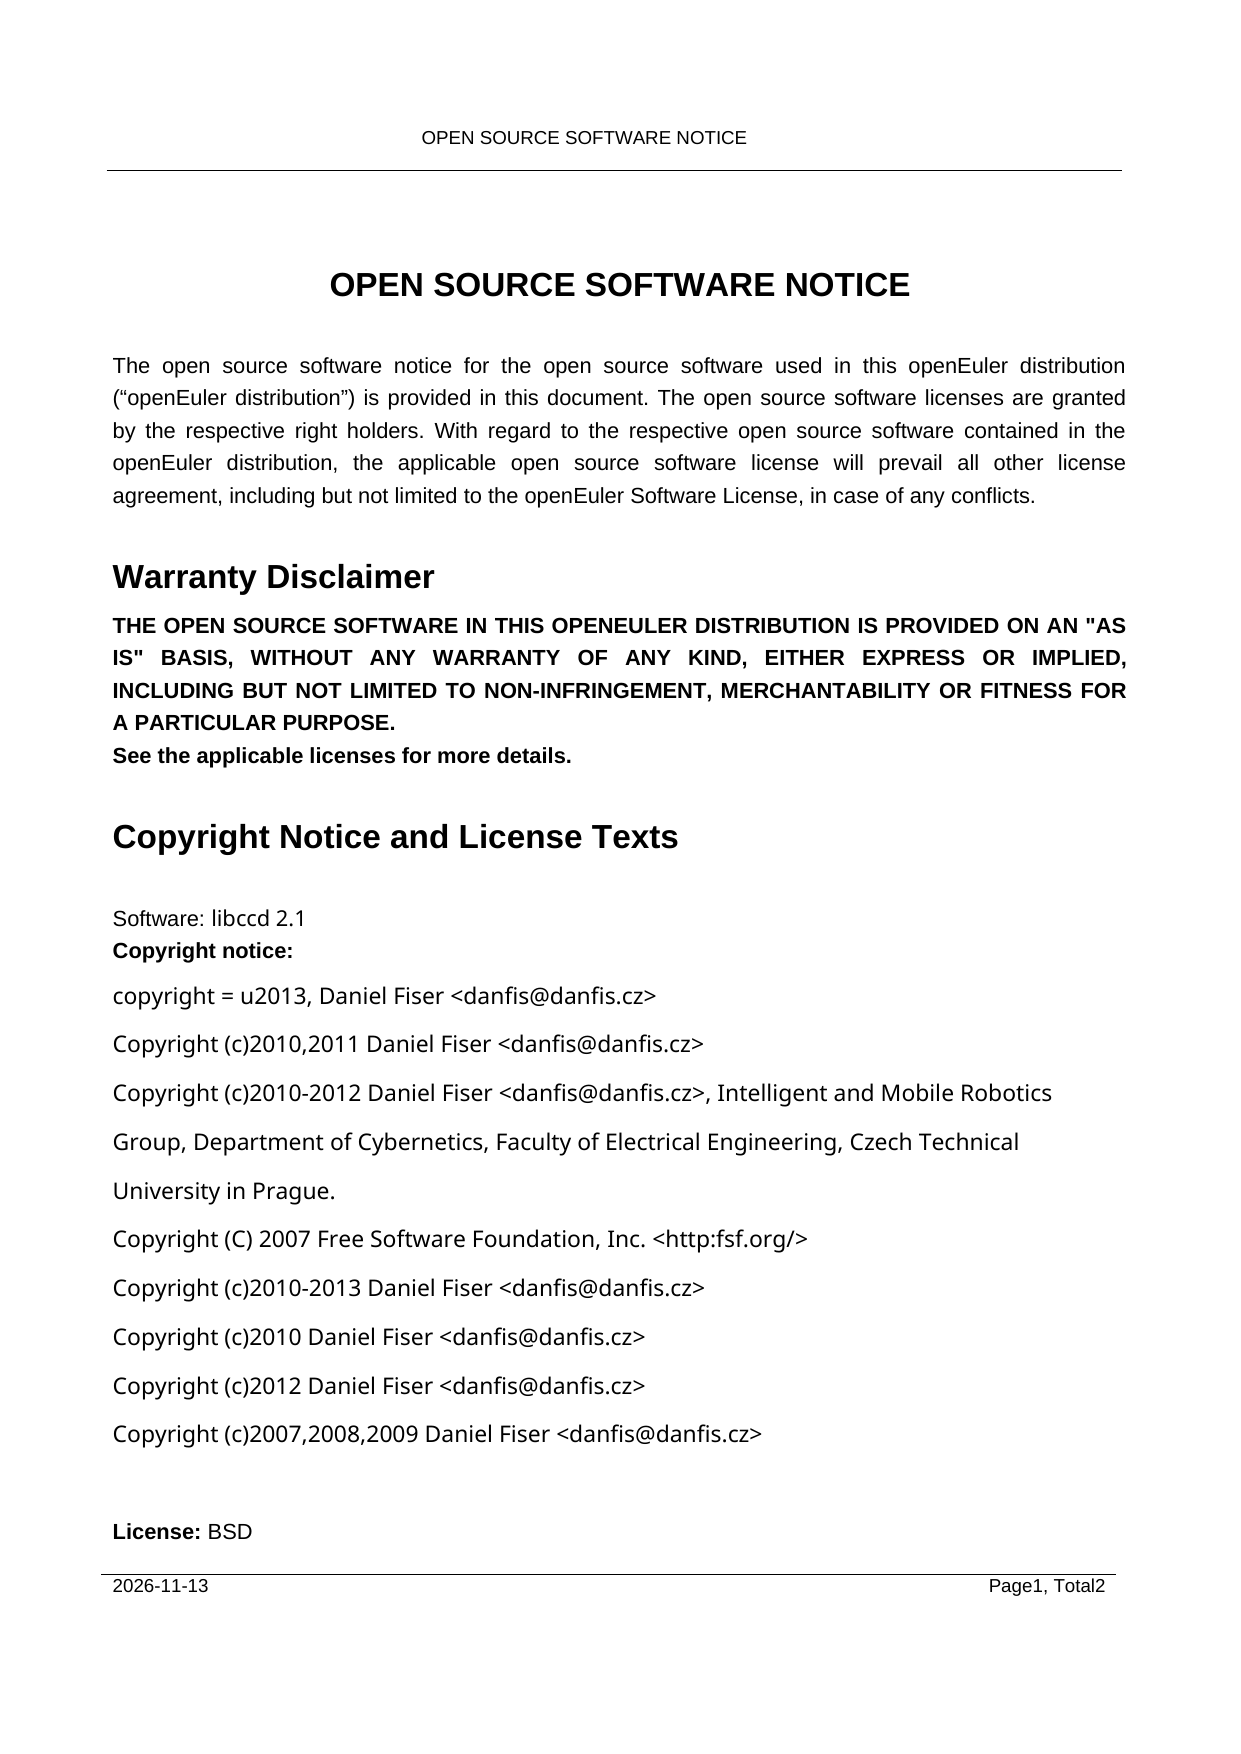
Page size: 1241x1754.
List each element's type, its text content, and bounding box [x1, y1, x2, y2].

text Software: libccd 2.1 [112, 901, 1128, 934]
text Copyright Notice and License Texts [112, 804, 1128, 869]
text copyright = u2013, Daniel Fiser <danfis@danfis.cz> Copyright (c)2010,2011 Daniel Fiser <danfis@danfis.cz> Copyright (c)2010-2012 Daniel Fiser <danfis@danfis.cz>, Intelligent and Mobile Robotics Group, Department of Cybernetics, Faculty of Electrical Engineering, Czech Technical University in Prague. Copyright (C) 2007 Free Software Foundation, Inc. <http:fsf.org/> Copyright (c)2010-2013 Daniel Fiser <danfis@danfis.cz> Copyright (c)2010 Daniel Fiser <danfis@danfis.cz> Copyright (c)2012 Daniel Fiser <danfis@danfis.cz> Copyright (c)2007,2008,2009 Daniel Fiser <danfis@danfis.cz> [112, 979, 1128, 1499]
text License: BSD [112, 1515, 1128, 1548]
text The open source software notice for the open source software used in this openEuler distribution (“openEuler distribution”) is provided in this document. The open source software licenses are granted by the respective right holders. With regard to the respective open source software contained in the openEuler distribution, the applicable open source software license will prevail all other license agreement, including but not limited to the openEuler Software License, in case of any conflicts. [112, 349, 1128, 511]
text THE OPEN SOURCE SOFTWARE IN THIS OPENEULER DISTRIBUTION IS PROVIDED ON AN "AS IS" BASIS, WITHOUT ANY WARRANTY OF ANY KIND, EITHER EXPRESS OR IMPLIED, INCLUDING BUT NOT LIMITED TO NON-INFRINGEMENT, MERCHANTABILITY OR FITNESS FOR A PARTICULAR PURPOSE. See the applicable licenses for more details. [112, 609, 1128, 771]
text Warranty Disclaimer [112, 544, 1128, 609]
text OPEN SOURCE SOFTWARE NOTICE [112, 251, 1128, 316]
text Copyright notice: [112, 934, 1128, 966]
